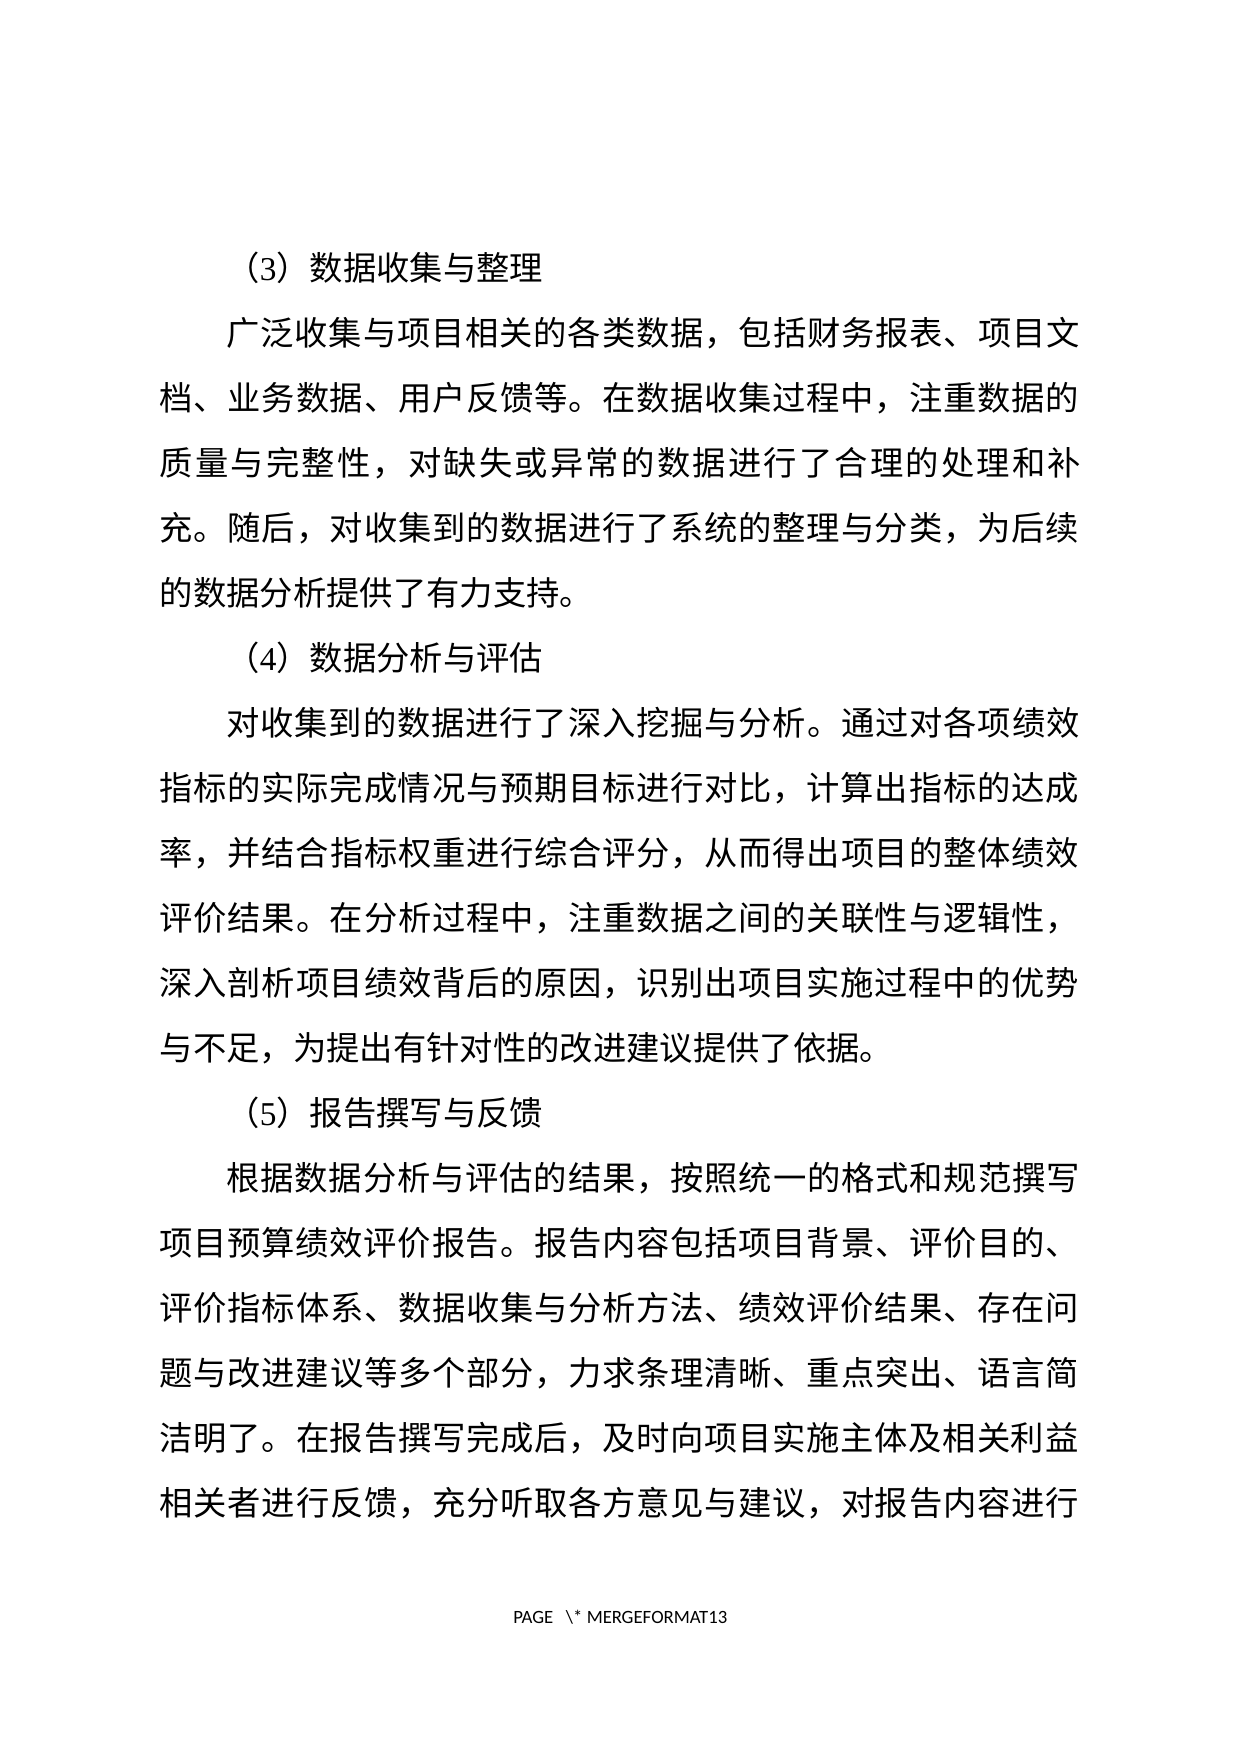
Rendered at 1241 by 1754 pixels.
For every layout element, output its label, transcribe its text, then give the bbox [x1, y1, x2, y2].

text 对收集到的数据进行了深入挖掘与分析。通过对各项绩效指标的实际完成情况与预期目标进行对比，计算出指标的达成率，并结合指标权重进行综合评分，从而得出项目的整体绩效评价结果。在分析过程中，注重数据之间的关联性与逻辑性，深入剖析项目绩效背后的原因，识别出项目实施过程中的优势与不足，为提出有针对性的改进建议提供了依据。 [159, 688, 1081, 1078]
text （3）数据收集与整理 [159, 233, 1081, 298]
text （5）报告撰写与反馈 [159, 1078, 1081, 1143]
text （4）数据分析与评估 [159, 623, 1081, 688]
text 广泛收集与项目相关的各类数据，包括财务报表、项目文档、业务数据、用户反馈等。在数据收集过程中，注重数据的质量与完整性，对缺失或异常的数据进行了合理的处理和补充。随后，对收集到的数据进行了系统的整理与分类，为后续的数据分析提供了有力支持。 [159, 298, 1081, 623]
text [159, 1143, 1081, 1533]
